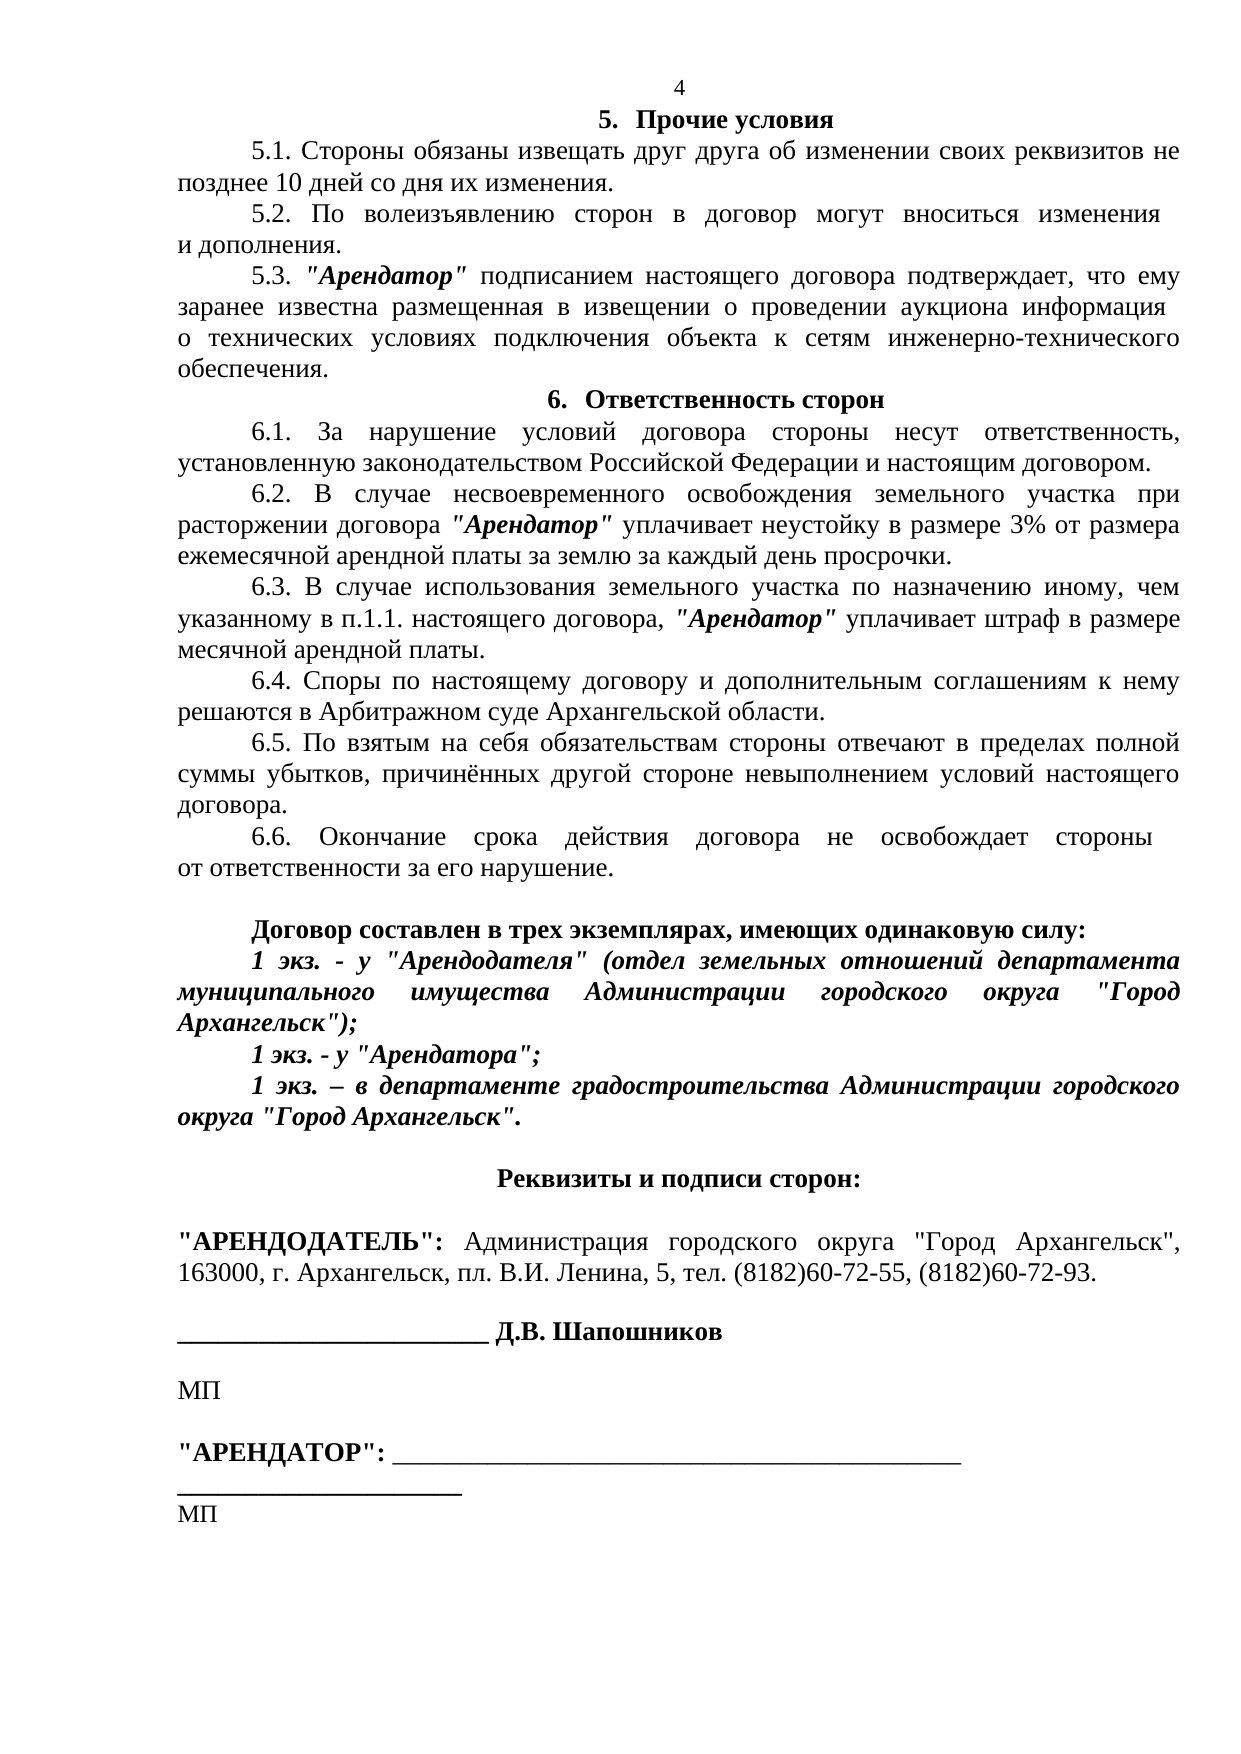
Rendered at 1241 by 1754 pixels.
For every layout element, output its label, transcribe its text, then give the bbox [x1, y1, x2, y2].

text "АРЕНДОДАТЕЛЬ": Администрация городского округа "Город Архангельск", 163000, г. Архангельск, пл. В.И. Ленина, 5, тел. (8182)60-72-55, (8182)60-72-93. [177, 1224, 1181, 1287]
text Реквизиты и подписи сторон: [177, 1162, 1181, 1193]
list Ответственность сторон [251, 384, 1181, 415]
text 5.1. Стороны обязаны извещать друг друга об изменении своих реквизитов не позднее 10 дней со дня их изменения. [177, 134, 1181, 197]
text МП [177, 1374, 1181, 1405]
list Прочие условия [251, 103, 1181, 134]
text 6.2. В случае несвоевременного освобождения земельного участка при расторжении договора "Арендатор" уплачивает неустойку в размере 3% от размера ежемесячной арендной платы за землю за каждый день просрочки. [177, 477, 1181, 571]
text 6.6. Окончание срока действия договора не освобождает стороны от ответственности за его нарушение. [177, 820, 1181, 882]
text 1 экз. - у "Арендатора"; [177, 1038, 1181, 1069]
text 1 экз. - у "Арендодателя" (отдел земельных отношений департамента муниципального имущества Администрации городского округа "Город Архангельск"); [177, 944, 1181, 1038]
text МП [177, 1499, 1181, 1527]
text 1 экз. – в департаменте градостроительства Администрации городского округа "Город Архангельск". [177, 1069, 1181, 1131]
text 5.3. "Арендатор" подписанием настоящего договора подтверждает, что ему заранее известна размещенная в извещении о проведении аукциона информация о технических условиях подключения объекта к сетям инженерно-технического обеспечения. [177, 259, 1181, 384]
text _____________________ [177, 1467, 1181, 1499]
text 6.5. По взятым на себя обязательствам стороны отвечают в пределах полной суммы убытков, причинённых другой стороне невыполнением условий настоящего договора. [177, 726, 1181, 820]
text 6.3. В случае использования земельного участка по назначению иному, чем указанному в п.1.1. настоящего договора, "Арендатор" уплачивает штраф в размере месячной арендной платы. [177, 571, 1181, 664]
text _______________________ Д.В. Шапошников [177, 1315, 1181, 1346]
text 5.2. По волеизъявлению сторон в договор могут вноситься изменения и дополнения. [177, 197, 1181, 259]
text Договор составлен в трех экземплярах, имеющих одинаковую силу: [177, 913, 1181, 944]
text 6.1. За нарушение условий договора стороны несут ответственность, установленную законодательством Российской Федерации и настоящим договором. [177, 415, 1181, 477]
text 6.4. Споры по настоящему договору и дополнительным соглашениям к нему решаются в Арбитражном суде Архангельской области. [177, 664, 1181, 726]
text "АРЕНДАТОР": __________________________________________ [177, 1436, 1181, 1467]
